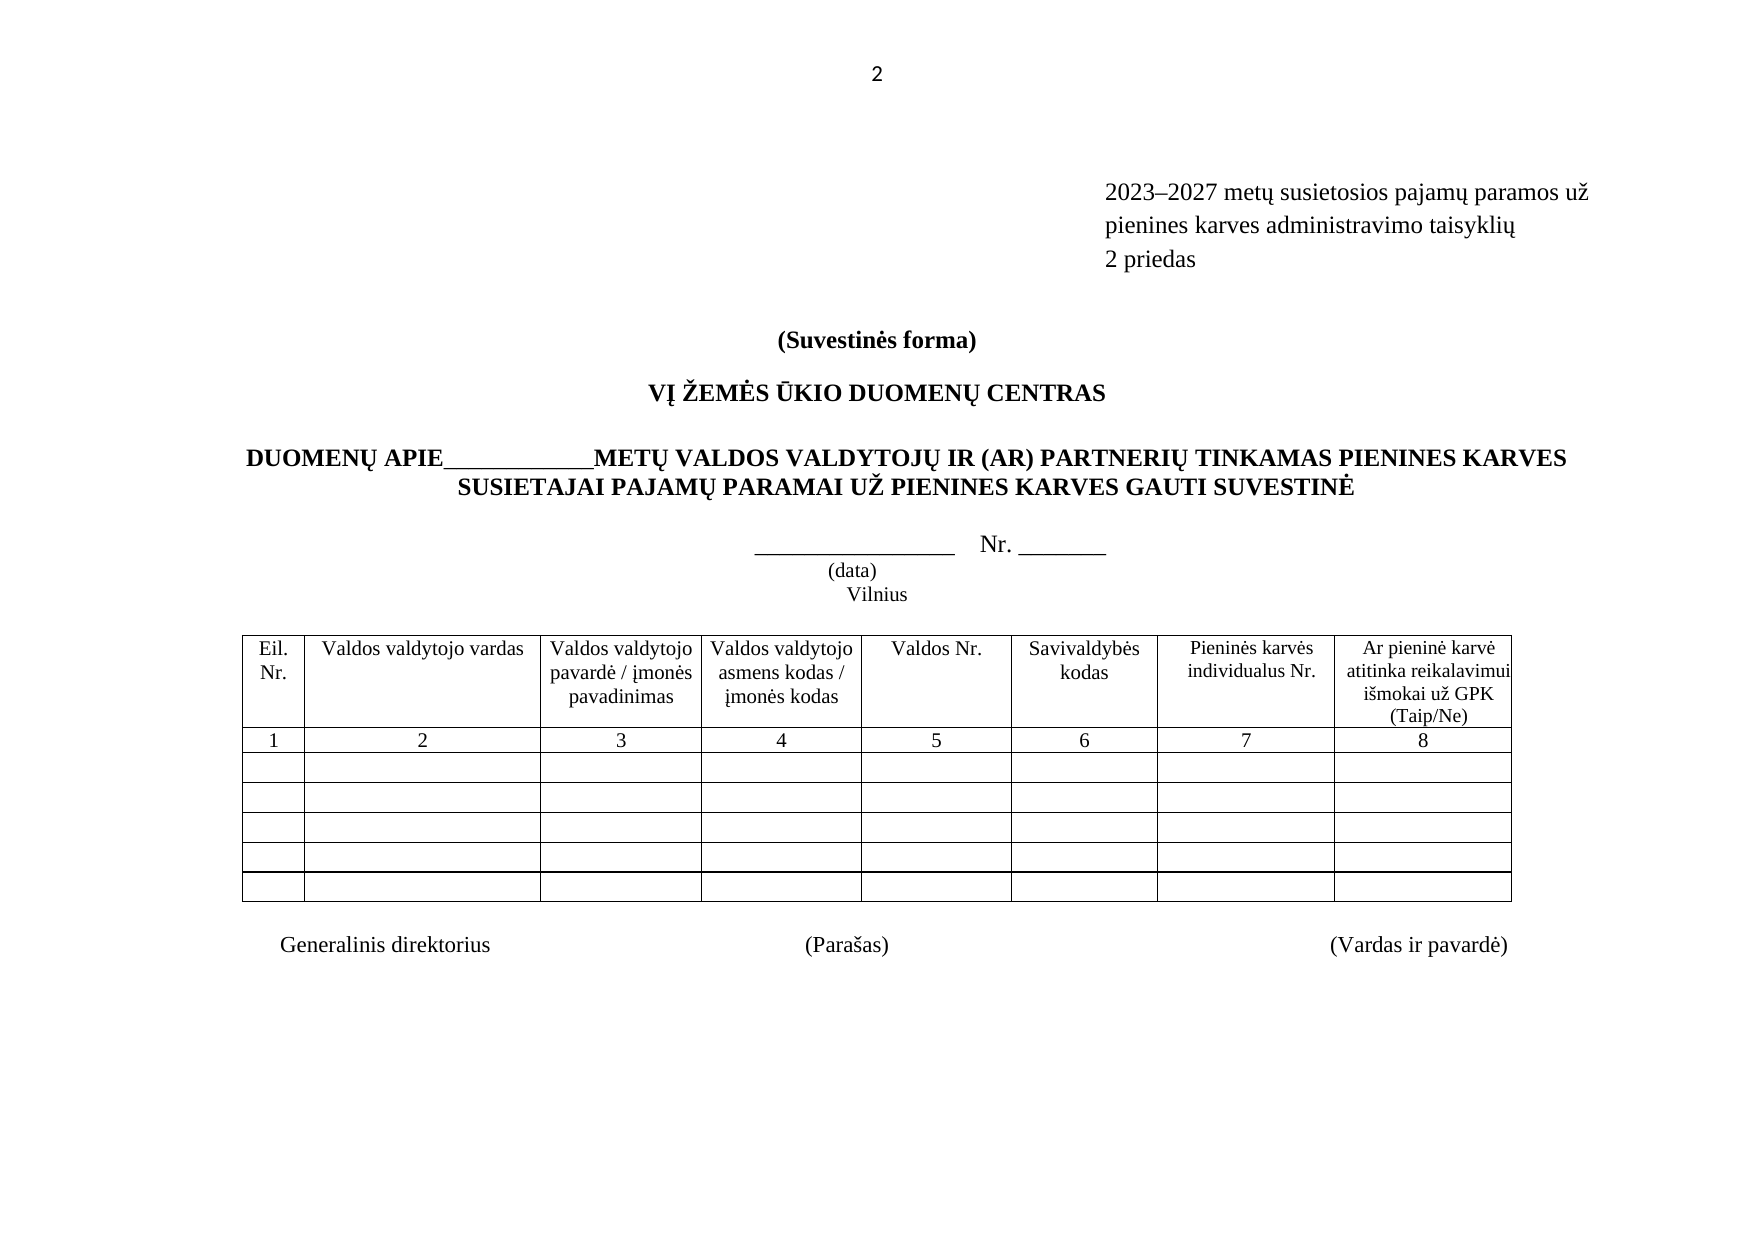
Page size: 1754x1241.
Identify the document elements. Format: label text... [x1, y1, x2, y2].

table_cell [1012, 783, 1157, 812]
table_cell [702, 873, 861, 901]
text Vilnius [130, 582, 1624, 606]
table_cell [541, 813, 701, 842]
table_cell [1335, 753, 1511, 782]
table_header Pieninės karvės individualus Nr. [1158, 636, 1334, 727]
table_cell [541, 843, 701, 871]
table_cell [1335, 783, 1511, 812]
table_header Ar pieninė karvė atitinka reikalavimui išmokai už GPK (Taip/Ne) [1335, 636, 1511, 727]
table_cell 2 [305, 728, 540, 752]
table_cell 8 [1335, 728, 1511, 752]
table_cell [1335, 843, 1511, 871]
table_cell [541, 873, 701, 901]
table_cell [862, 873, 1011, 901]
table_cell [1012, 753, 1157, 782]
table_cell [541, 783, 701, 812]
table_cell [1158, 813, 1334, 842]
text DUOMENŲ apie____________METŲ valdos valdytojŲ IR (AR) PARTNERIŲ tinkamAS PIENINES KARVES susietajai PAJAMŲ paramai UŽ PIEninES karves GAUTI SUVESTINĖ [189, 443, 1624, 500]
table_cell [1158, 753, 1334, 782]
table_cell 4 [702, 728, 861, 752]
table_header Eil. Nr. [243, 636, 304, 727]
table_cell [1012, 813, 1157, 842]
table_cell [243, 813, 304, 842]
table_cell [862, 783, 1011, 812]
table_cell [243, 843, 304, 871]
table_cell [862, 813, 1011, 842]
text pienines karves administravimo taisyklių [130, 211, 1624, 239]
table_cell 5 [862, 728, 1011, 752]
text Generalinis direktorius (Parašas) (Vardas ir pavardė) [205, 931, 1624, 957]
text 2023–2027 metų susietosios pajamų paramos už [130, 177, 1624, 206]
text (Suvestinės forma) [130, 325, 1624, 354]
table_cell [1158, 783, 1334, 812]
table_cell [1335, 873, 1511, 901]
table_cell 3 [541, 728, 701, 752]
table_cell [541, 753, 701, 782]
table_cell [243, 783, 304, 812]
table_cell 1 [243, 728, 304, 752]
text ________________ Nr. _______ [130, 529, 1624, 558]
table_cell [243, 753, 304, 782]
table_cell [305, 873, 540, 901]
table_header Valdos Nr. [862, 636, 1011, 727]
table_cell [702, 813, 861, 842]
text 2 priedas [130, 244, 1624, 273]
table_cell [1012, 843, 1157, 871]
table_header Savivaldybės kodas [1012, 636, 1157, 727]
table_cell [305, 783, 540, 812]
table_cell [862, 843, 1011, 871]
table_header Valdos valdytojo asmens kodas / įmonės kodas [702, 636, 861, 727]
table_cell 6 [1012, 728, 1157, 752]
table_header Valdos valdytojo pavardė / įmonės pavadinimas [541, 636, 701, 727]
table_cell [862, 753, 1011, 782]
text (data) [670, 558, 1624, 582]
table_cell [305, 843, 540, 871]
table_cell [1158, 843, 1334, 871]
table_cell [1335, 813, 1511, 842]
table_cell [305, 813, 540, 842]
table_cell [702, 783, 861, 812]
text VĮ ŽEMĖS ŪKIO duomenų centras [130, 378, 1624, 407]
table_cell [305, 753, 540, 782]
table_cell [243, 873, 304, 901]
table_cell [702, 843, 861, 871]
table_cell [1158, 873, 1334, 901]
table_cell [1012, 873, 1157, 901]
table_cell 7 [1158, 728, 1334, 752]
table_cell [702, 753, 861, 782]
table_header Valdos valdytojo vardas [305, 636, 540, 727]
